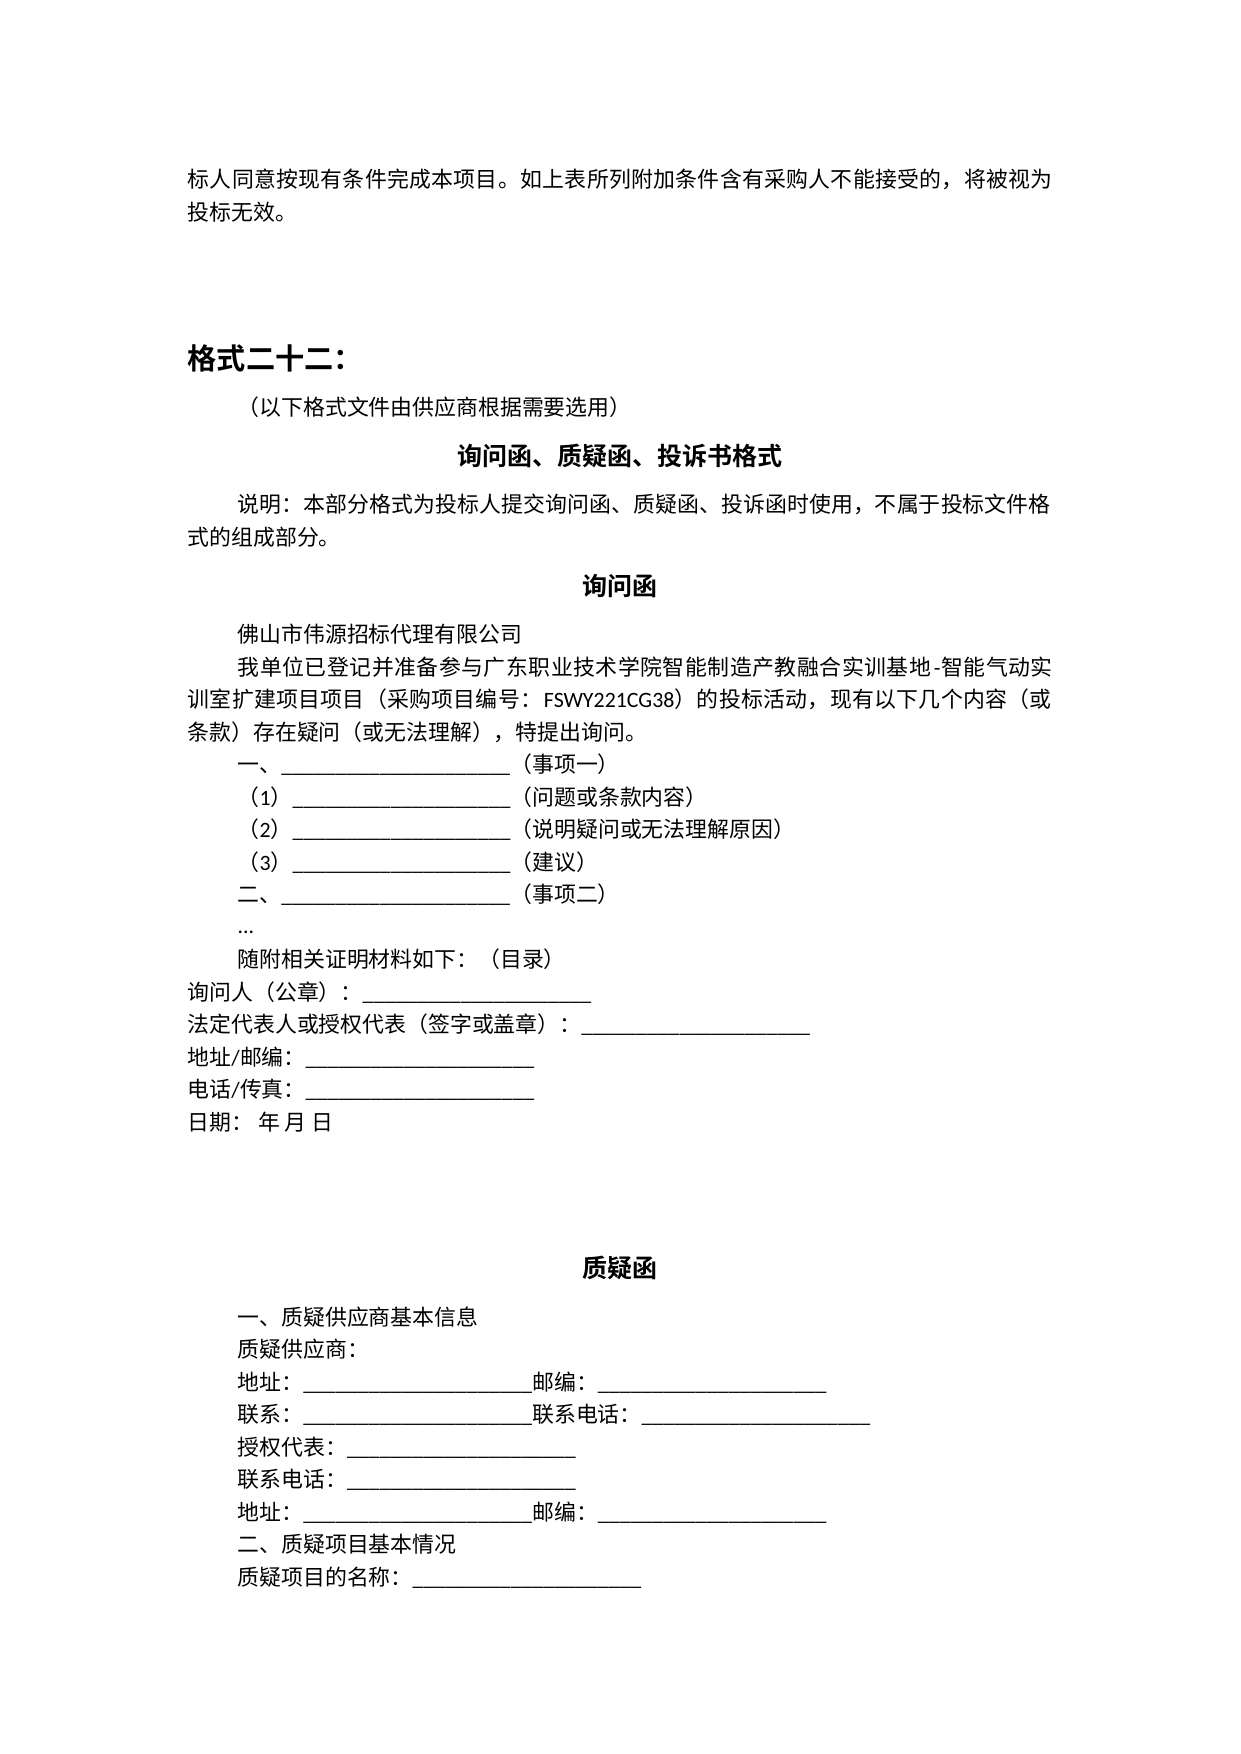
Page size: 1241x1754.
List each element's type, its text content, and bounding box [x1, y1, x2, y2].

text 联系电话：_____________________ [187, 1462, 1053, 1494]
text 授权代表：_____________________ [187, 1429, 1053, 1462]
text 联系：_____________________联系电话：_____________________ [187, 1397, 1053, 1429]
text 询问函、质疑函、投诉书格式 [187, 422, 1053, 487]
text 地址：_____________________邮编：_____________________ [187, 1494, 1053, 1527]
text 地址/邮编：_____________________ [187, 1039, 1053, 1072]
text 说明：本部分格式为投标人提交询问函、质疑函、投诉函时使用，不属于投标文件格式的组成部分。 [187, 487, 1053, 552]
text 佛山市伟源招标代理有限公司 [187, 617, 1053, 649]
text 二、_____________________（事项二） [187, 877, 1053, 909]
text 格式二十二： [187, 324, 1053, 389]
text 我单位已登记并准备参与广东职业技术学院智能制造产教融合实训基地-智能气动实训室扩建项目项目（采购项目编号：FSWY221CG38）的投标活动，现有以下几个内容（或条款）存在疑问（或无法理解），特提出询问。 [187, 649, 1053, 747]
text 二、质疑项目基本情况 [187, 1527, 1053, 1559]
text 一、_____________________（事项一） [187, 747, 1053, 779]
text 法定代表人或授权代表（签字或盖章）：_____________________ [187, 1007, 1053, 1039]
text 随附相关证明材料如下：（目录） [187, 942, 1053, 974]
text 询问人（公章）：_____________________ [187, 974, 1053, 1007]
text （1）____________________（问题或条款内容） [187, 779, 1053, 812]
text （2）____________________（说明疑问或无法理解原因） [187, 812, 1053, 844]
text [187, 162, 1053, 227]
text 质疑供应商： [187, 1332, 1053, 1364]
text 一、质疑供应商基本信息 [187, 1299, 1053, 1332]
text 日期： 年 月 日 [187, 1104, 1053, 1137]
text ... [187, 909, 1053, 942]
text 质疑项目的名称：_____________________ [187, 1559, 1053, 1592]
text （3）____________________（建议） [187, 844, 1053, 877]
text 询问函 [187, 552, 1053, 617]
text 电话/传真：_____________________ [187, 1072, 1053, 1104]
text （以下格式文件由供应商根据需要选用） [187, 389, 1053, 422]
text 地址：_____________________邮编：_____________________ [187, 1364, 1053, 1397]
text 质疑函 [187, 1234, 1053, 1299]
